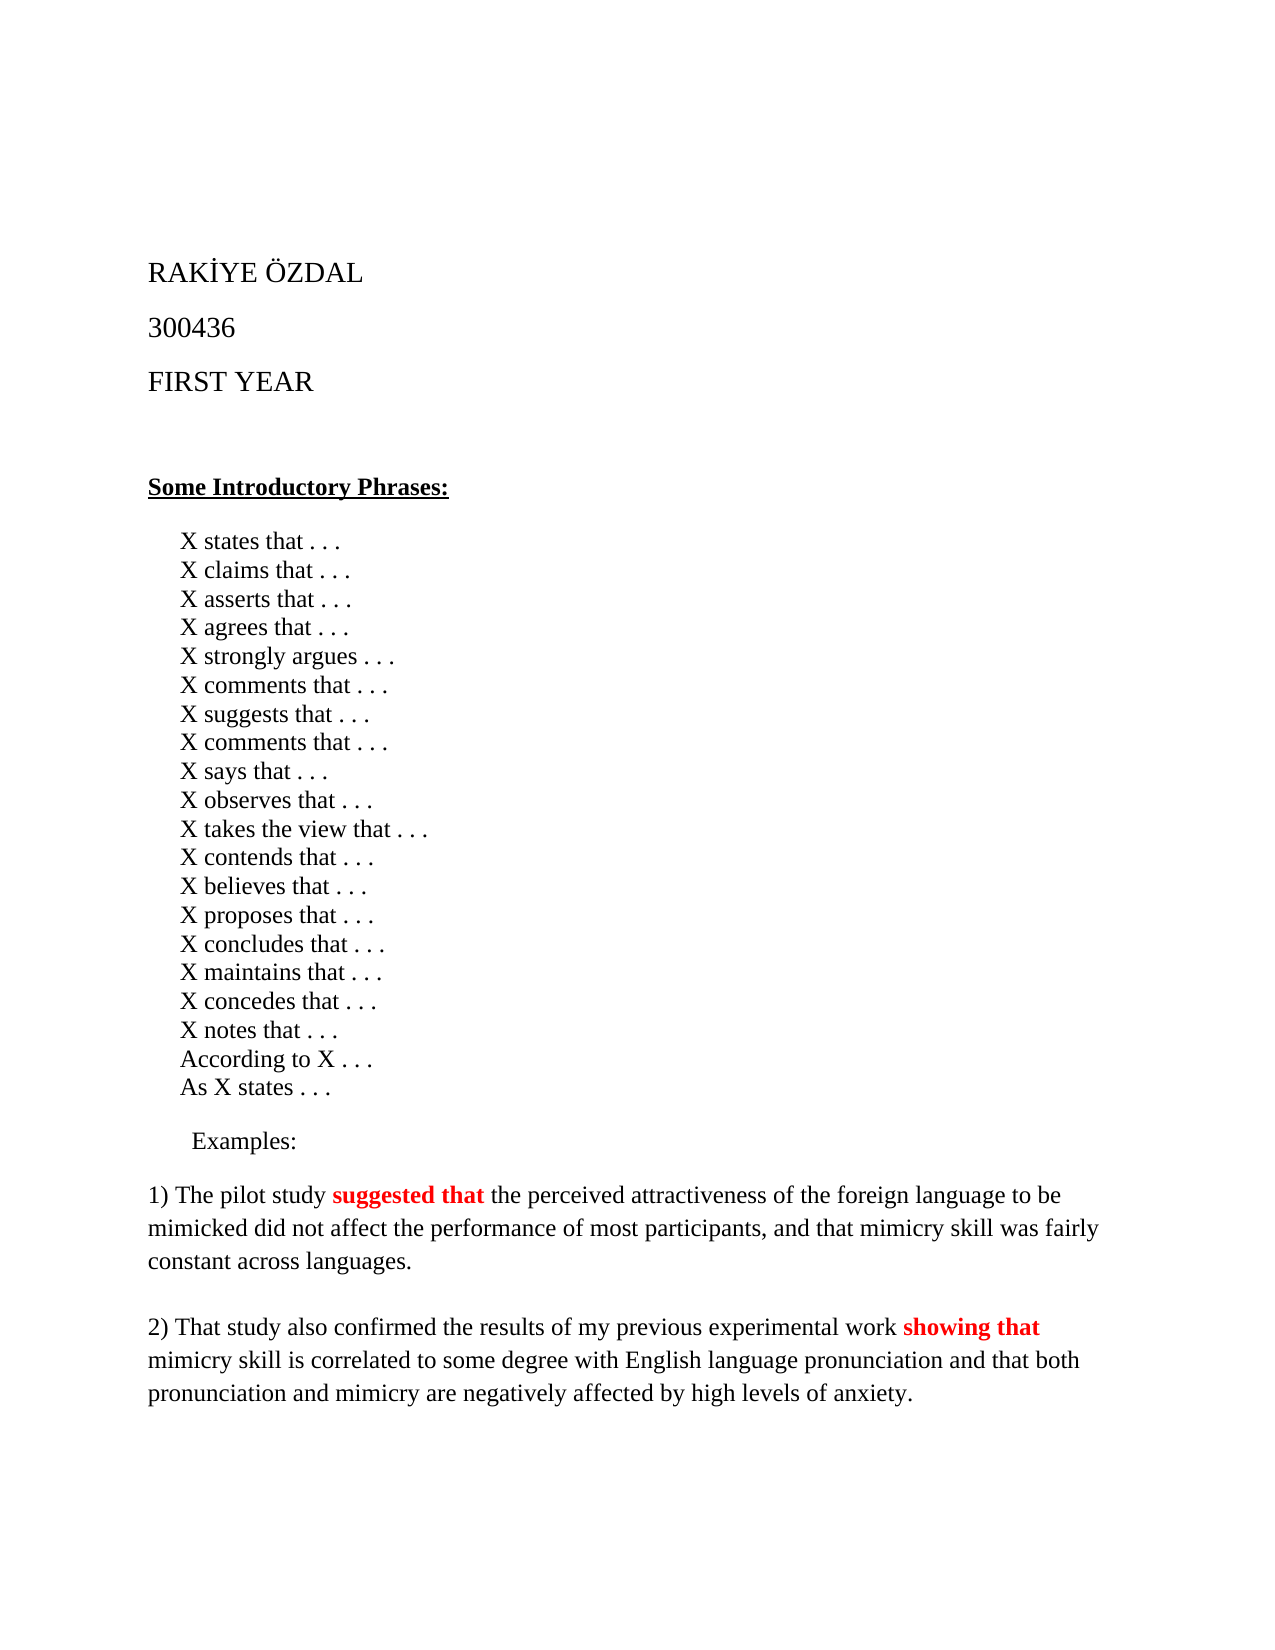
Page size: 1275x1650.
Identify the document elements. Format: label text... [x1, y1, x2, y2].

text  X asserts that . . . [148, 584, 1127, 612]
text  X claims that . . . [148, 555, 1127, 584]
text  X concludes that . . . [148, 929, 1127, 957]
text  As X states . . . [148, 1072, 1127, 1101]
text RAKİYE ÖZDAL [148, 255, 1127, 289]
text  X concedes that . . . [148, 986, 1127, 1015]
text Examples: [148, 1126, 1127, 1155]
text  X maintains that . . . [148, 957, 1127, 986]
text FIRST YEAR [148, 364, 1127, 398]
text  According to X . . . [148, 1044, 1127, 1072]
text  X takes the view that . . . [148, 814, 1127, 842]
text 2) That study also confirmed the results of my previous experimental work showing that mimicry skill is correlated to some degree with English language pronunciation and that both pronunciation and mimicry are negatively affected by high levels of anxiety. [148, 1312, 1127, 1407]
text  X comments that . . . [148, 670, 1127, 699]
text Some Introductory Phrases: [148, 472, 1127, 501]
text  X says that . . . [148, 756, 1127, 785]
text  X agrees that . . . [148, 612, 1127, 641]
text  X observes that . . . [148, 785, 1127, 814]
text  X suggests that . . . [148, 699, 1127, 727]
text 1) The pilot study suggested that the perceived attractiveness of the foreign language to be mimicked did not affect the performance of most participants, and that mimicry skill was fairly constant across languages. [148, 1180, 1127, 1275]
text  X comments that . . . [148, 727, 1127, 756]
text  X notes that . . . [148, 1015, 1127, 1044]
text  X believes that . . . [148, 871, 1127, 900]
text  X states that . . . [148, 526, 1127, 555]
text 300436 [148, 310, 1127, 343]
text  X proposes that . . . [148, 900, 1127, 929]
text  X contends that . . . [148, 842, 1127, 871]
text  X strongly argues . . . [148, 641, 1127, 670]
